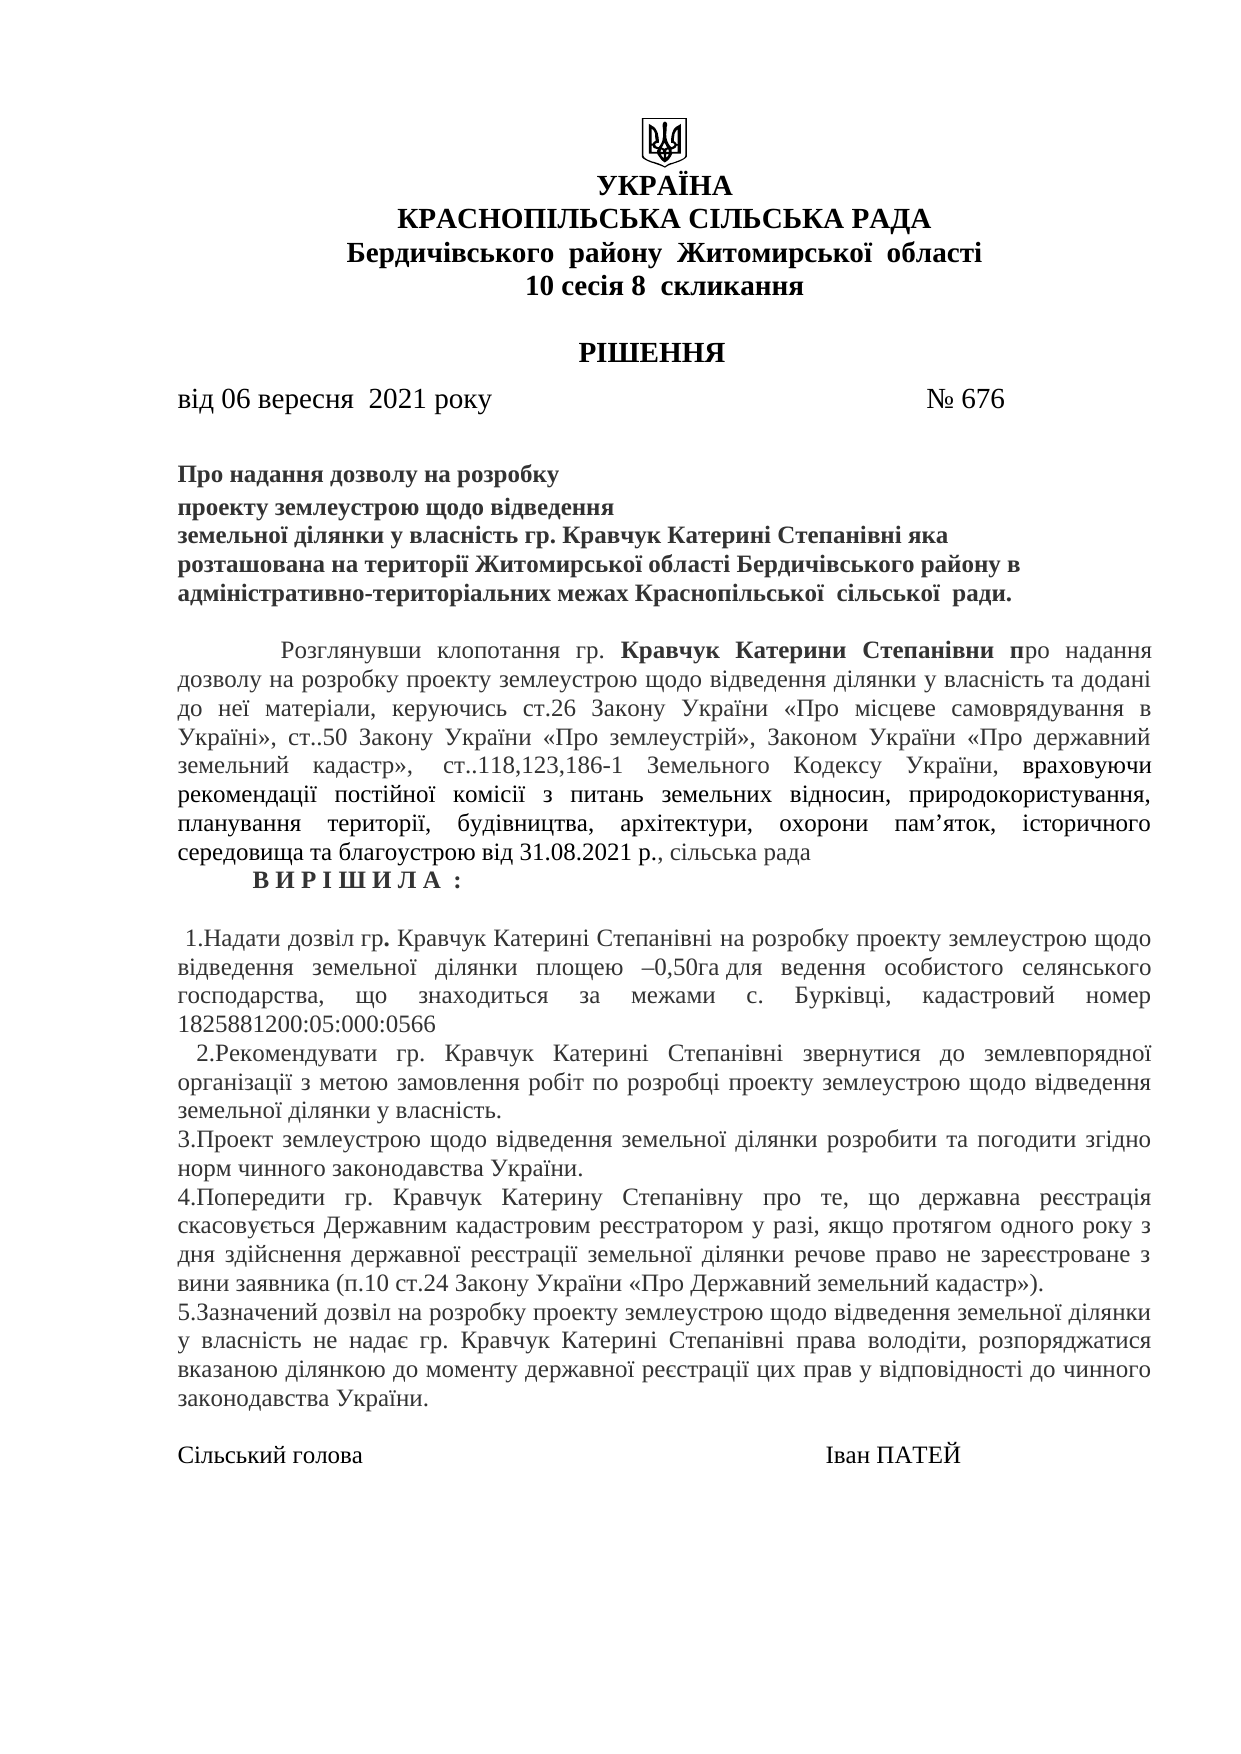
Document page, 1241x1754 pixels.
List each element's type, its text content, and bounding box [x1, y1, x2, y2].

text проекту землеустрою щодо відведення [177, 492, 1040, 520]
text Сільський голова Іван ПАТЕЙ [177, 1440, 1152, 1469]
text Розглянувши клопотання гр. Кравчук Катерини Степанівни про надання дозволу на розробку проекту землеустрою щодо відведення ділянки у власність та додані до неї матеріали, керуючись ст.26 Закону України «Про місцеве самоврядування в Україні», ст..50 Закону України «Про землеустрій», Законом України «Про державний земельний кадастр», ст..118,123,186-1 Земельного Кодексу України, враховуючи рекомендації постійної комісії з питань земельних відносин, природокористування, планування території, будівництва, архітектури, охорони пам’яток, історичного середовища та благоустрою від 31.08.2021 р., сільська рада [177, 635, 1152, 865]
text земельної ділянки у власність гр. Кравчук Катерині Степанівні яка розташована на території Житомирської області Бердичівського району в адміністративно-територіальних межах Краснопільської сільської ради. [177, 520, 1040, 607]
text Про надання дозволу на розробку [177, 459, 1152, 487]
text 5.Зазначений дозвіл на розробку проекту землеустрою щодо відведення земельної ділянки у власність не надає гр. Кравчук Катерині Степанівні права володіти, розпоряджатися вказаною ділянкою до моменту державної реєстрації цих прав у відповідності до чинного законодавства України. [177, 1297, 1152, 1412]
text 4.Попередити гр. Кравчук Катерину Степанівну про те, що державна реєстрація скасовується Державним кадастровим реєстратором у разі, якщо протягом одного року з дня здійснення державної реєстрації земельної ділянки речове право не зареєстроване з вини заявника (п.10 ст.24 Закону України «Про Державний земельний кадастр»). [177, 1182, 1152, 1297]
text РІШЕННЯ [177, 336, 1152, 369]
text КРАСНОПІЛЬСЬКА СІЛЬСЬКА РАДА [177, 201, 1152, 235]
text УКРАЇНА [177, 168, 1152, 201]
text 10 сесія 8 скликання [177, 268, 1152, 302]
text 3.Проект землеустрою щодо відведення земельної ділянки розробити та погодити згідно норм чинного законодавства України. [177, 1124, 1152, 1182]
text Бердичівського району Житомирської області [177, 235, 1152, 268]
text 1.Надати дозвіл гр. Кравчук Катерині Степанівні на розробку проекту землеустрою щодо відведення земельної ділянки площею –0,50га для ведення особистого селянського господарства, що знаходиться за межами с. Бурківці, кадастровий номер 1825881200:05:000:0566 [177, 923, 1152, 1038]
text 2.Рекомендувати гр. Кравчук Катерині Степанівні звернутися до землевпорядної організації з метою замовлення робіт по розробці проекту землеустрою щодо відведення земельної ділянки у власність. [177, 1038, 1152, 1124]
text В И Р І Ш И Л А : [177, 865, 1152, 894]
text від 06 вересня 2021 року № 676 [177, 382, 1152, 415]
